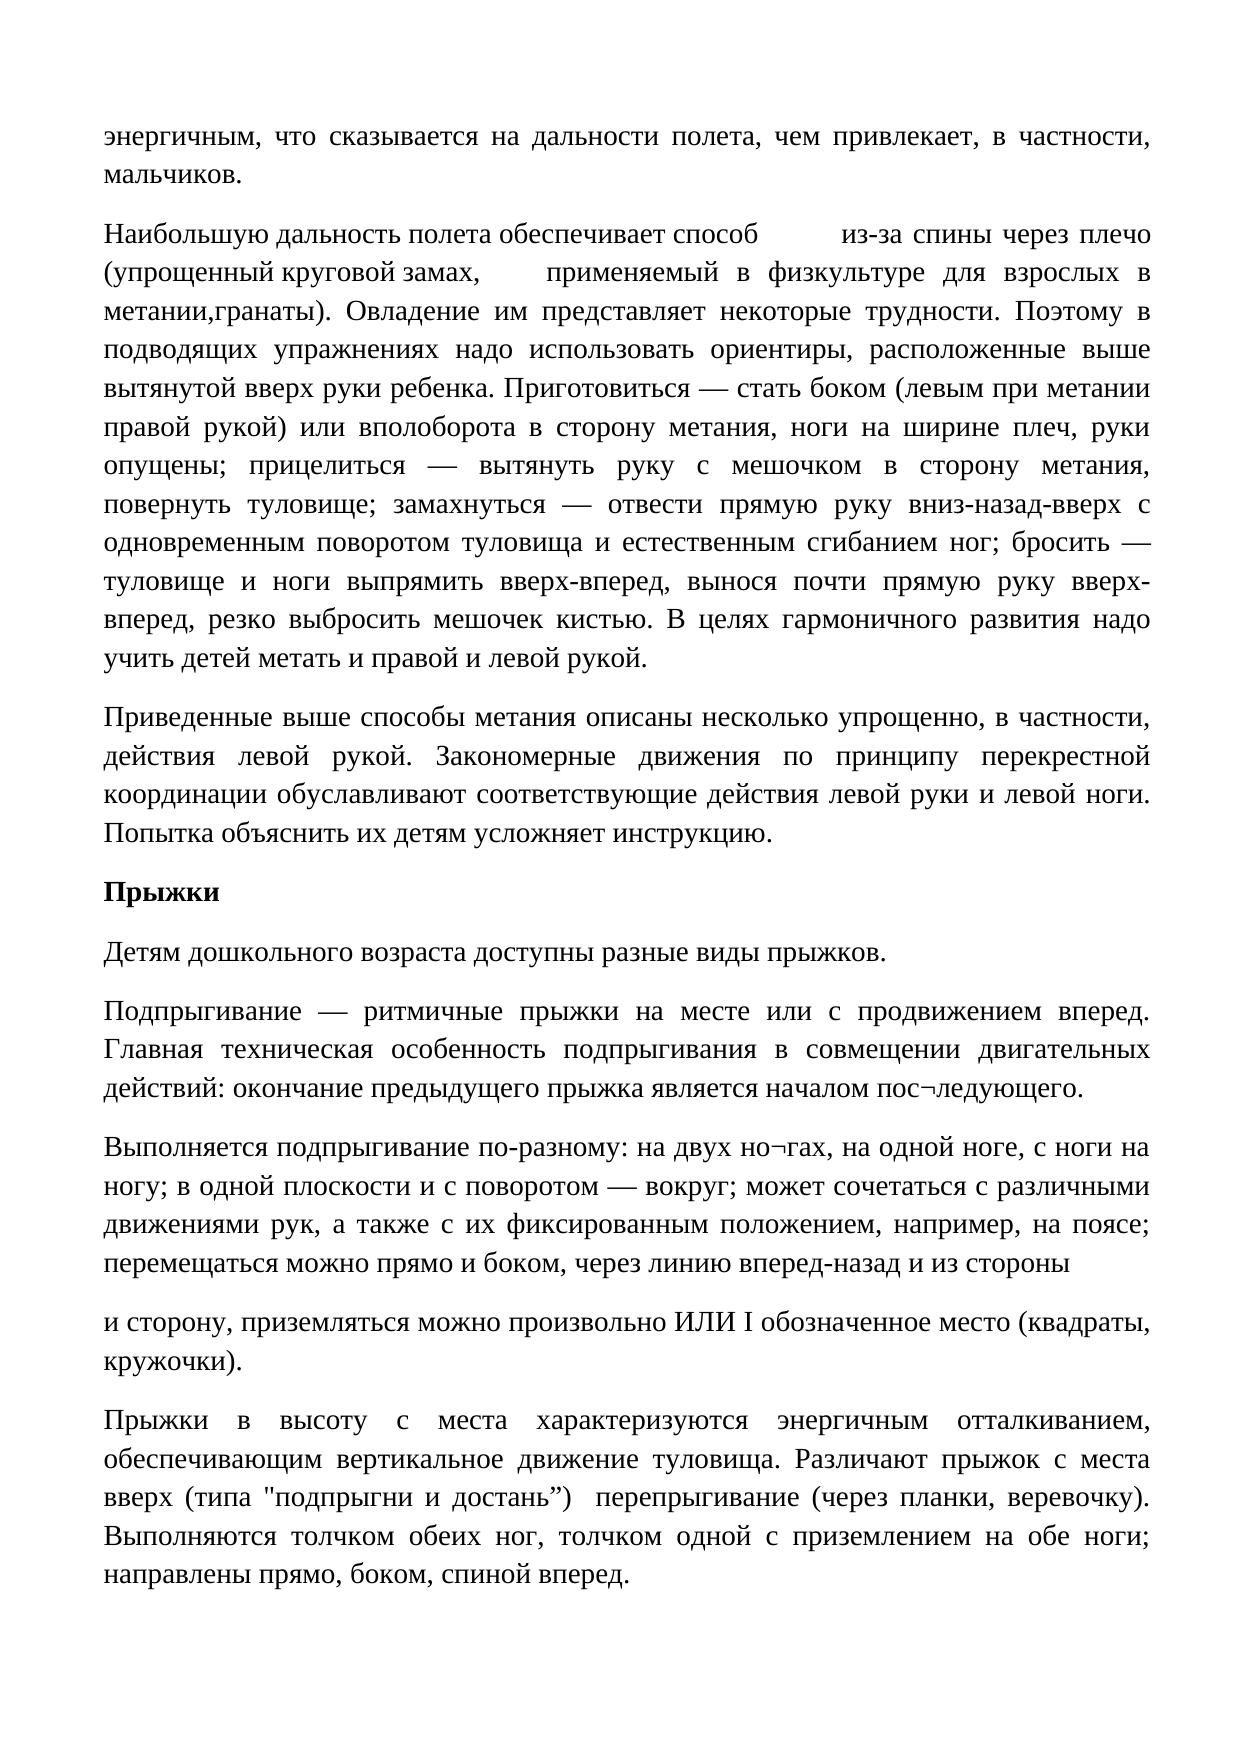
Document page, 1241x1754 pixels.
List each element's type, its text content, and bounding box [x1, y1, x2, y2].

text Прыжки в высоту с места характеризуются энергичным отталкиванием, обеспечивающим вертикальное движение туловища. Различают прыжок с места вверх (типа "подпрыгни и достань”) перепрыгивание (через планки, веревочку). Выполняются толчком обеих ног, толчком одной с приземлением на обе ноги; направлены прямо, боком, спиной вперед. [103, 1402, 1152, 1590]
text Подпрыгивание — ритмичные прыжки на месте или с продвижением вперед. Главная техническая особенность подпрыгивания в совмещении двигательных действий: окончание предыдущего прыжка является началом пос¬ледующего. [103, 993, 1152, 1104]
text Наибольшую дальность полета обеспечивает способ из-за спины через плечо (упрощенный круговой замах, применяемый в физкультуре для взрослых в метании,гранаты). Овладение им представляет некоторые трудности. Поэтому в подводящих упражнениях надо использовать ориентиры, расположенные выше вытянутой вверх руки ребенка. Приготовиться — стать боком (левым при метании правой рукой) или вполоборота в сторону метания, ноги на ширине плеч, руки опущены; прицелиться — вытянуть руку с мешочком в сторону метания, повернуть туловище; замахнуться — отвести прямую руку вниз-назад-вверх с одновременным поворотом туловища и естественным сгибанием ног; бросить — туловище и ноги выпрямить вверх-вперед, вынося почти прямую руку вверх-вперед, резко выбросить мешочек кистью. В целях гармоничного развития надо учить детей метать и правой и левой рукой. [103, 216, 1152, 673]
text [103, 118, 1152, 190]
text Приведенные выше способы метания описаны несколько упрощенно, в частности, действия левой рукой. Закономерные движения по принципу перекрестной координации обуславливают соответствующие действия левой руки и левой ноги. Попытка объяснить их детям усложняет инструкцию. [103, 699, 1152, 848]
text Прыжки [103, 874, 1152, 908]
text Выполняется подпрыгивание по-разному: на двух но¬гах, на одной ноге, с ноги на ногу; в одной плоскости и с поворотом — вокруг; может сочетаться с различными движениями рук, а также с их фиксированным положением, например, на поясе; перемещаться можно прямо и боком, через линию вперед-назад и из стороны [103, 1129, 1152, 1279]
text Детям дошкольного возраста доступны разные виды прыжков. [103, 934, 1152, 967]
text и сторону, приземляться можно произвольно ИЛИ I обозначенное место (квадраты, кружочки). [103, 1304, 1152, 1377]
